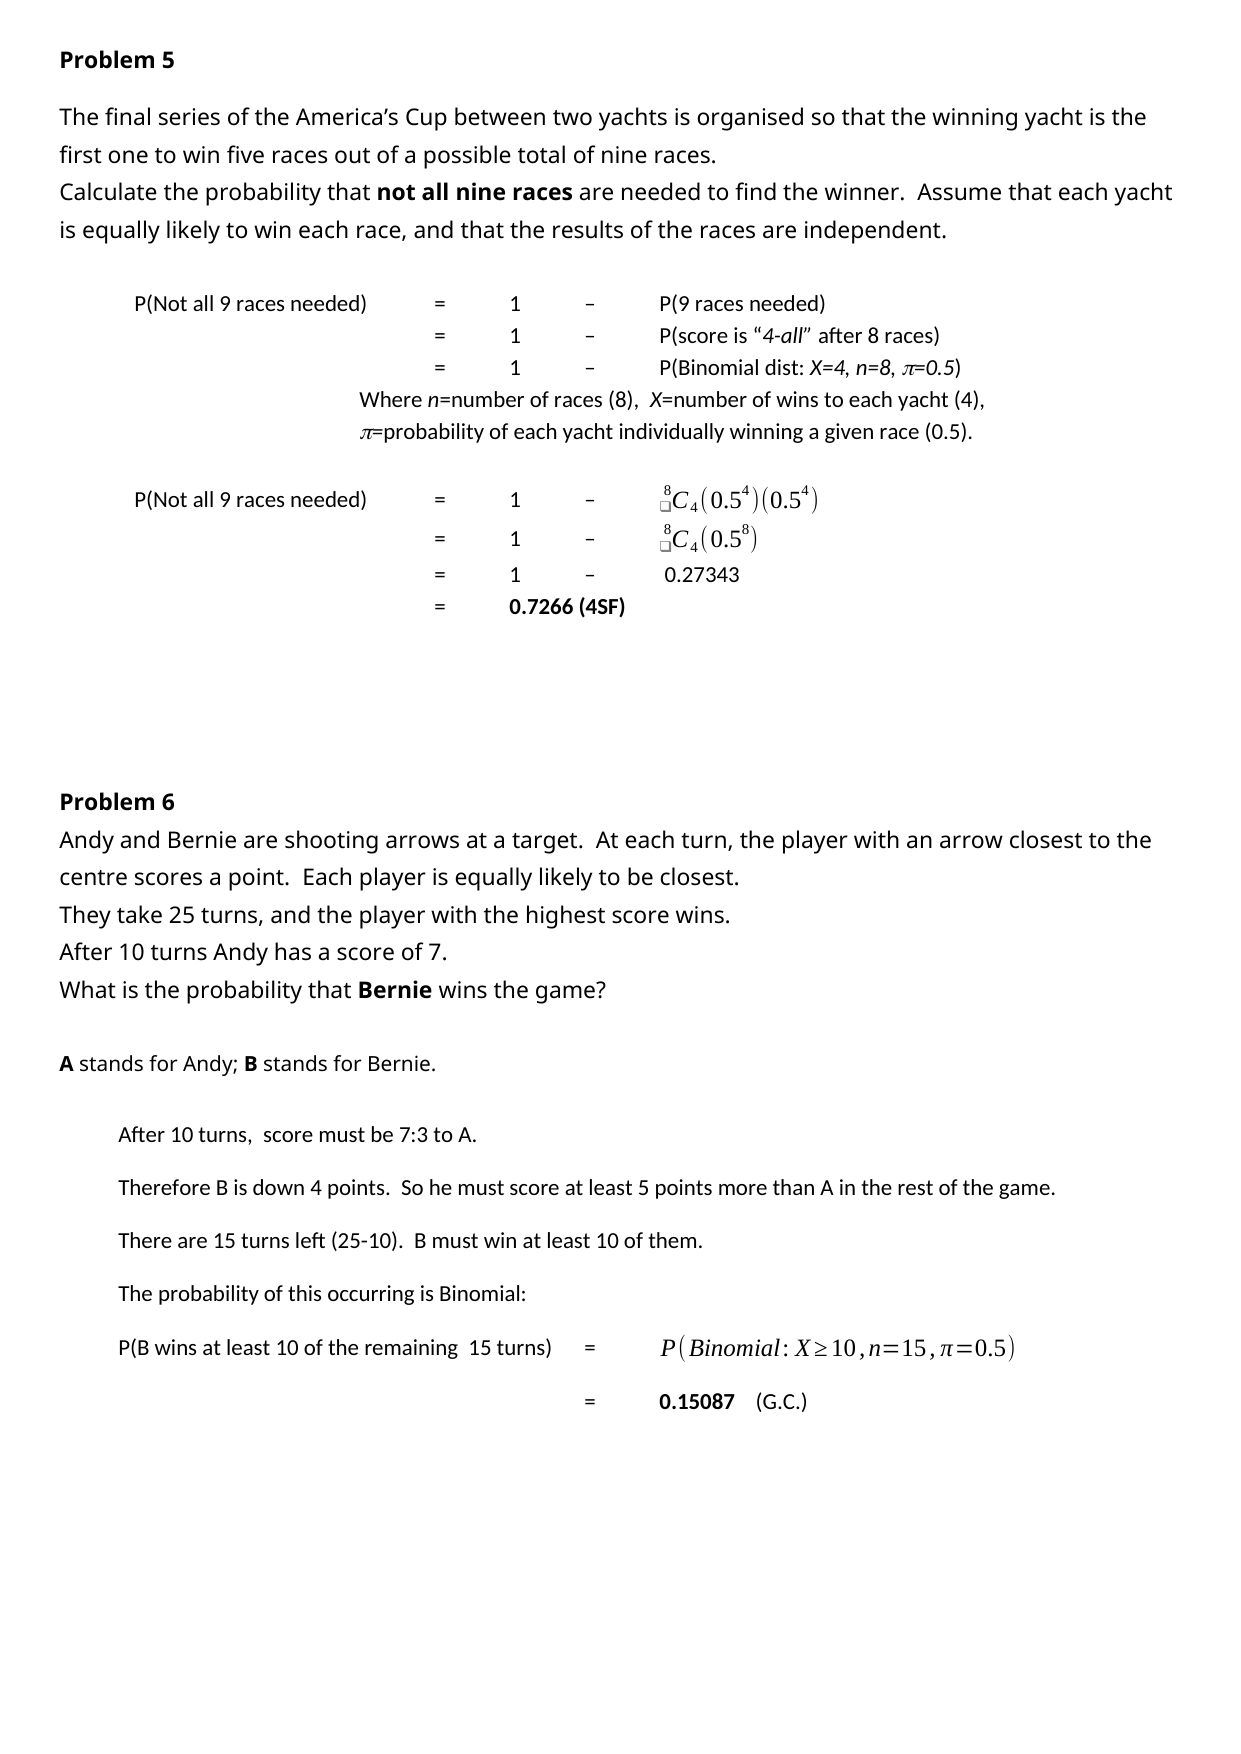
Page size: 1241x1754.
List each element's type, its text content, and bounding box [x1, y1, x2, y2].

list = 1 – P(score is “4-all” after 8 races) [134, 321, 1181, 349]
text The final series of the America’s Cup between two yachts is organised so that the winning yacht is the first one to win five races out of a possible total of nine races. [59, 101, 1181, 170]
text = 0.15087 (G.C.) [118, 1387, 1181, 1415]
list P(Not all 9 races needed) = 1 – [134, 482, 1181, 517]
text Therefore B is down 4 points. So he must score at least 5 points more than A in the rest of the game. [118, 1173, 1181, 1201]
list = 1 – 0.27343 [134, 560, 1181, 588]
text There are 15 turns left (25-10). B must win at least 10 of them. [118, 1226, 1181, 1254]
text Andy and Bernie are shooting arrows at a target. At each turn, the player with an arrow closest to the centre scores a point. Each player is equally likely to be closest. [59, 824, 1181, 892]
list Where n=number of races (8), X=number of wins to each yacht (4), [134, 385, 1181, 413]
text After 10 turns, score must be 7:3 to A. [118, 1120, 1181, 1148]
text Problem 6 [59, 786, 1181, 817]
text A stands for Andy; B stands for Bernie. [59, 1049, 1181, 1077]
list = 0.7266 (4SF) [134, 592, 1181, 620]
text The probability of this occurring is Binomial: [118, 1279, 1181, 1307]
text Calculate the probability that not all nine races are needed to find the winner. Assume that each yacht is equally likely to win each race, and that the results of the races are independent. [59, 176, 1181, 245]
list = 1 – [134, 521, 1181, 556]
text P(B wins at least 10 of the remaining 15 turns) = [118, 1332, 1181, 1362]
list = 1 – P(Binomial dist: X=4, n=8, =0.5) [134, 353, 1181, 381]
list P(Not all 9 races needed) = 1 – P(9 races needed) [134, 289, 1181, 317]
text What is the probability that Bernie wins the game? [59, 974, 1181, 1005]
list =probability of each yacht individually winning a given race (0.5). [134, 417, 1181, 445]
text They take 25 turns, and the player with the highest score wins. [59, 899, 1181, 930]
text After 10 turns Andy has a score of 7. [59, 936, 1181, 967]
text Problem 5 [59, 44, 1181, 76]
